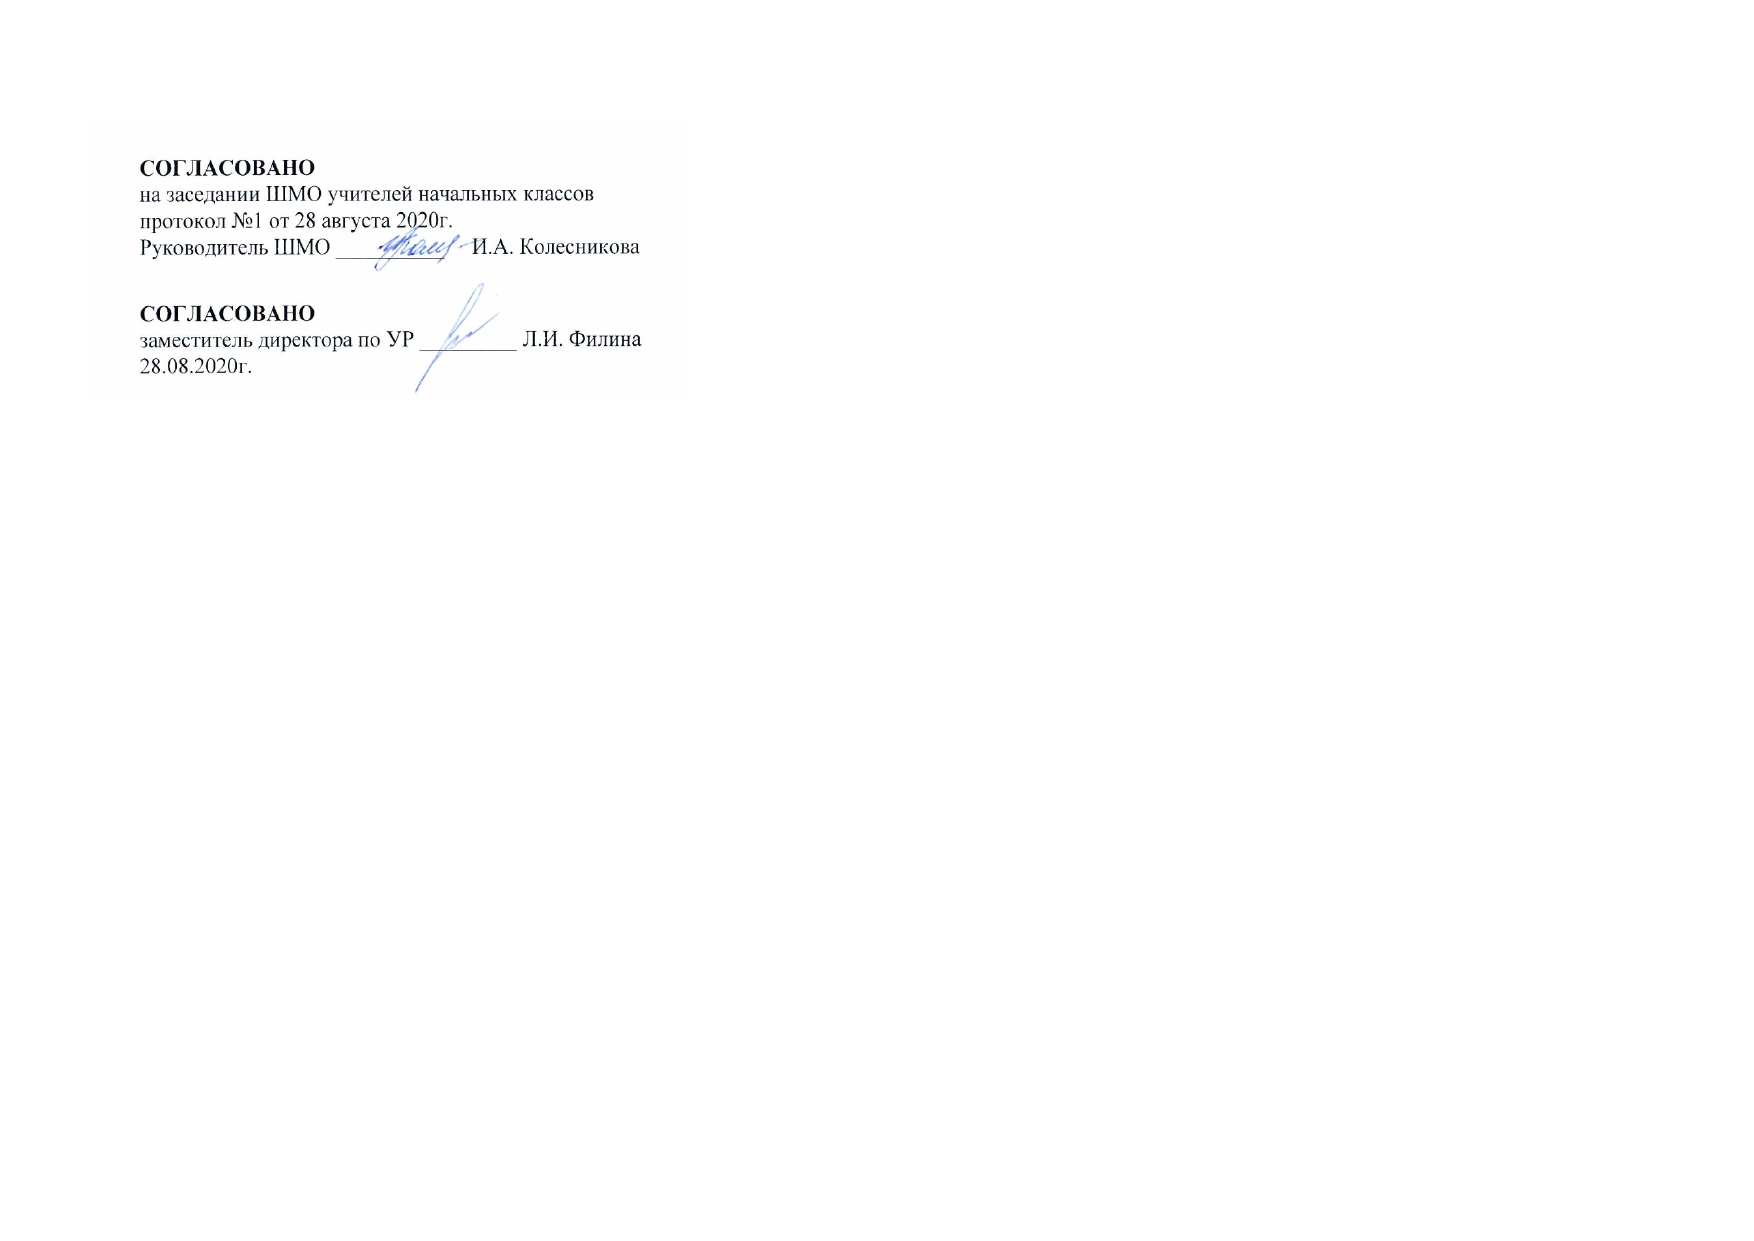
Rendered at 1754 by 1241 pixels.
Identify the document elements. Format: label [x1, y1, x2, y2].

picture [88, 118, 684, 402]
